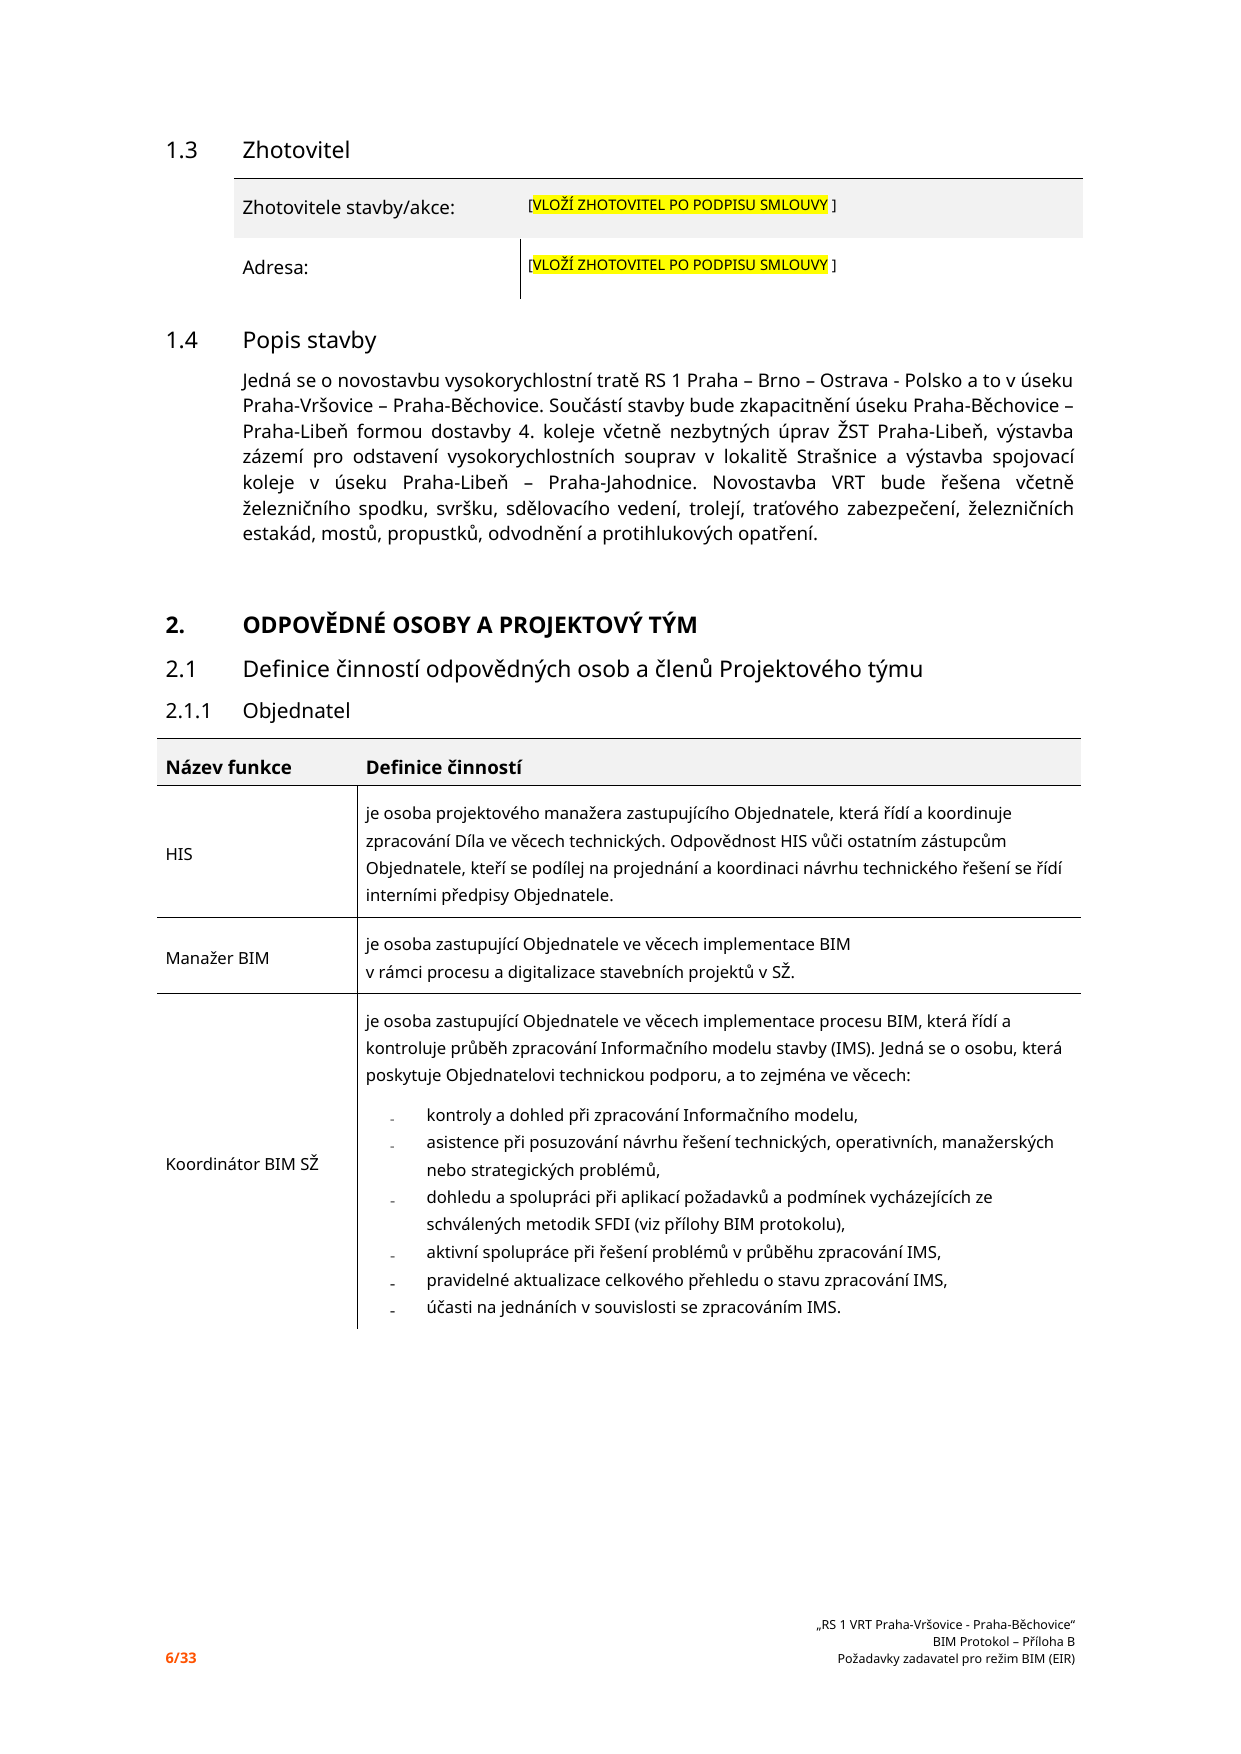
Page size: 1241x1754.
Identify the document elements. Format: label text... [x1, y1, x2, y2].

table_cell [VLOŽÍ ZHOTOVITEL PO PODPISU SMLOUVY ] [521, 239, 1083, 298]
text Jedná se o novostavbu vysokorychlostní tratě RS 1 Praha – Brno – Ostrava - Polsko a to v úseku Praha-Vršovice – Praha-Běchovice. Součástí stavby bude zkapacitnění úseku Praha-Běchovice – Praha-Libeň formou dostavby 4. koleje včetně nezbytných úprav ŽST Praha-Libeň, výstavba zázemí pro odstavení vysokorychlostních souprav v lokalitě Strašnice a výstavba spojovací koleje v úseku Praha-Libeň – Praha-Jahodnice. Novostavba VRT bude řešena včetně železničního spodku, svršku, sdělovacího vedení, trolejí, traťového zabezpečení, železničních estakád, mostů, propustků, odvodnění a protihlukových opatření. [242, 367, 1075, 546]
table_header Zhotovitele stavby/akce: [234, 179, 520, 238]
text Objednatel [165, 696, 1075, 725]
text Definice činností odpovědných osob a členů Projektového týmu [165, 653, 1075, 684]
table_cell je osoba zastupující Objednatele ve věcech implementace procesu BIM, která řídí a kontroluje průběh zpracování Informačního modelu stavby (IMS). Jedná se o osobu, která poskytuje Objednatelovi technickou podporu, a to zejména ve věcech: kontroly a dohled při zpracování Informačního modelu, asistence při posuzování návrhu řešení technických, operativních, manažerských nebo strategických problémů, dohledu a spolupráci při aplikací požadavků a podmínek vycházejících ze schválených metodik SFDI (viz přílohy BIM protokolu), aktivní spolupráce při řešení problémů v průběhu zpracování IMS, pravidelné aktualizace celkového přehledu o stavu zpracování IMS, účasti na jednáních v souvislosti se zpracováním IMS. [358, 994, 1081, 1329]
table_header Definice činností [357, 739, 1081, 785]
table_cell je osoba projektového manažera zastupujícího Objednatele, která řídí a koordinuje zpracování Díla ve věcech technických. Odpovědnost HIS vůči ostatním zástupcům Objednatele, kteří se podílej na projednání a koordinaci návrhu technického řešení se řídí interními předpisy Objednatele. [358, 786, 1081, 916]
table_header [VLOŽÍ ZHOTOVITEL PO PODPISU SMLOUVY ] [520, 179, 1083, 238]
text Popis stavby [165, 323, 1075, 355]
table_cell je osoba zastupující Objednatele ve věcech implementace BIM v rámci procesu a digitalizace stavebních projektů v SŽ. [358, 918, 1081, 993]
text Odpovědné osoby a projektový tým [165, 609, 1075, 640]
table_header Název funkce [157, 739, 357, 785]
table_cell Koordinátor BIM SŽ [157, 994, 357, 1329]
table_cell HIS [157, 786, 357, 916]
text Zhotovitel [165, 134, 1075, 166]
table_cell Manažer BIM [157, 918, 357, 993]
table_cell Adresa: [234, 239, 520, 298]
